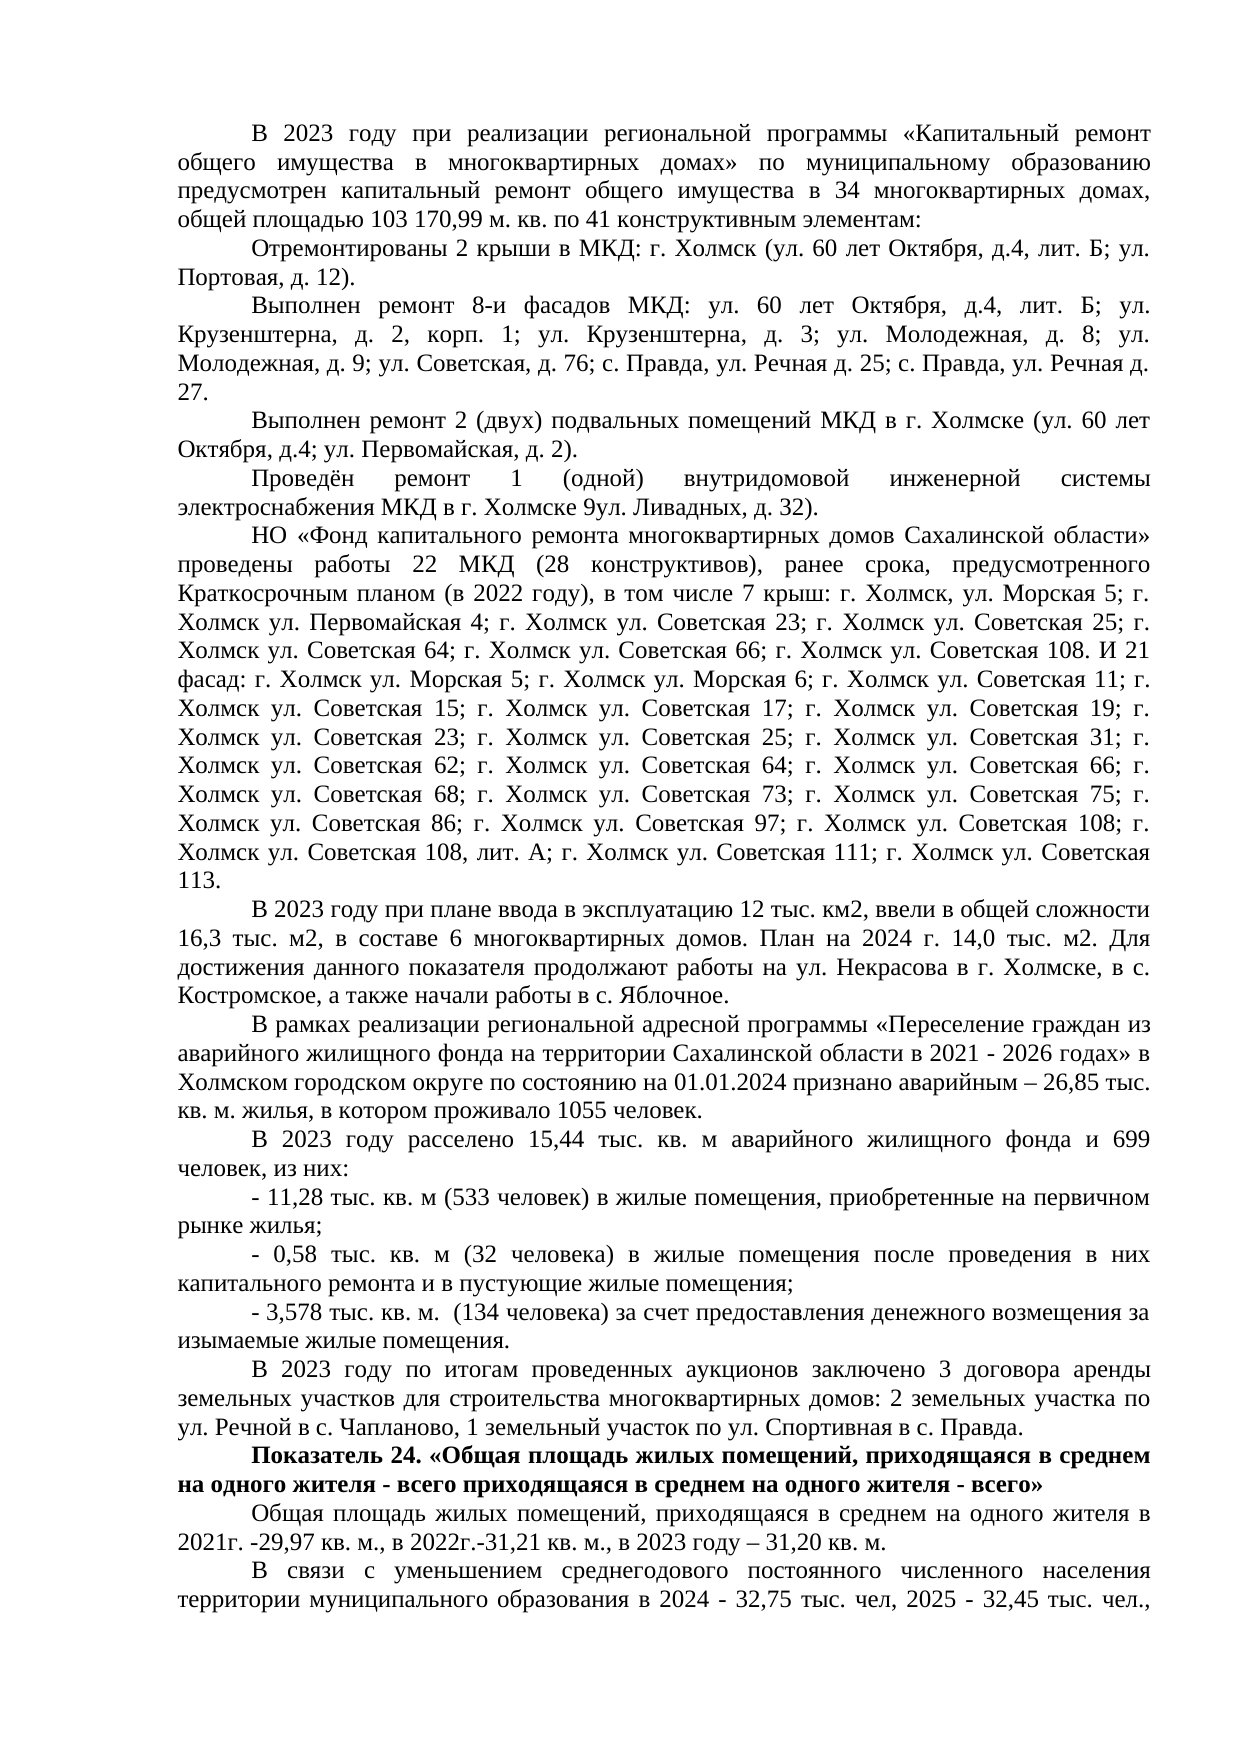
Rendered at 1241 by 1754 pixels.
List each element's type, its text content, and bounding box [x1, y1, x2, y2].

text - 3,578 тыс. кв. м. (134 человека) за счет предоставления денежного возмещения за изымаемые жилые помещения. [177, 1297, 1152, 1354]
text В 2023 году при плане ввода в эксплуатацию 12 тыс. км2, ввели в общей сложности 16,3 тыс. м2, в составе 6 многоквартирных домов. План на 2024 г. 14,0 тыс. м2. Для достижения данного показателя продолжают работы на ул. Некрасова в г. Холмске, в с. Костромское, а также начали работы в с. Яблочное. [177, 894, 1152, 1009]
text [177, 1556, 1152, 1613]
text Проведён ремонт 1 (одной) внутридомовой инженерной системы электроснабжения МКД в г. Холмске 9ул. Ливадных, д. 32). [177, 463, 1152, 521]
text - 11,28 тыс. кв. м (533 человек) в жилые помещения, приобретенные на первичном рынке жилья; [177, 1182, 1152, 1239]
text Выполнен ремонт 2 (двух) подвальных помещений МКД в г. Холмске (ул. 60 лет Октября, д.4; ул. Первомайская, д. 2). [177, 406, 1152, 463]
text Выполнен ремонт 8-и фасадов МКД: ул. 60 лет Октября, д.4, лит. Б; ул. Крузенштерна, д. 2, корп. 1; ул. Крузенштерна, д. 3; ул. Молодежная, д. 8; ул. Молодежная, д. 9; ул. Советская, д. 76; с. Правда, ул. Речная д. 25; с. Правда, ул. Речная д. 27. [177, 291, 1152, 406]
text Отремонтированы 2 крыши в МКД: г. Холмск (ул. 60 лет Октября, д.4, лит. Б; ул. Портовая, д. 12). [177, 233, 1152, 291]
text В 2023 году при реализации региональной программы «Капитальный ремонт общего имущества в многоквартирных домах» по муниципальному образованию предусмотрен капитальный ремонт общего имущества в 34 многоквартирных домах, общей площадью 103 170,99 м. кв. по 41 конструктивным элементам: [177, 118, 1152, 233]
text Показатель 24. «Общая площадь жилых помещений, приходящаяся в среднем на одного жителя - всего приходящаяся в среднем на одного жителя - всего» [177, 1441, 1152, 1498]
text В рамках реализации региональной адресной программы «Переселение граждан из аварийного жилищного фонда на территории Сахалинской области в 2021 - 2026 годах» в Холмском городском округе по состоянию на 01.01.2024 признано аварийным – 26,85 тыс. кв. м. жилья, в котором проживало 1055 человек. [177, 1009, 1152, 1124]
text В 2023 году по итогам проведенных аукционов заключено 3 договора аренды земельных участков для строительства многоквартирных домов: 2 земельных участка по ул. Речной в с. Чапланово, 1 земельный участок по ул. Спортивная в с. Правда. [177, 1354, 1152, 1441]
text В 2023 году расселено 15,44 тыс. кв. м аварийного жилищного фонда и 699 человек, из них: [177, 1124, 1152, 1182]
text Общая площадь жилых помещений, приходящаяся в среднем на одного жителя в 2021г. -29,97 кв. м., в 2022г.-31,21 кв. м., в 2023 году – 31,20 кв. м. [177, 1498, 1152, 1556]
text - 0,58 тыс. кв. м (32 человека) в жилые помещения после проведения в них капитального ремонта и в пустующие жилые помещения; [177, 1239, 1152, 1297]
text НО «Фонд капитального ремонта многоквартирных домов Сахалинской области» проведены работы 22 МКД (28 конструктивов), ранее срока, предусмотренного Краткосрочным планом (в 2022 году), в том числе 7 крыш: г. Холмск, ул. Морская 5; г. Холмск ул. Первомайская 4; г. Холмск ул. Советская 23; г. Холмск ул. Советская 25; г. Холмск ул. Советская 64; г. Холмск ул. Советская 66; г. Холмск ул. Советская 108. И 21 фасад: г. Холмск ул. Морская 5; г. Холмск ул. Морская 6; г. Холмск ул. Советская 11; г. Холмск ул. Советская 15; г. Холмск ул. Советская 17; г. Холмск ул. Советская 19; г. Холмск ул. Советская 23; г. Холмск ул. Советская 25; г. Холмск ул. Советская 31; г. Холмск ул. Советская 62; г. Холмск ул. Советская 64; г. Холмск ул. Советская 66; г. Холмск ул. Советская 68; г. Холмск ул. Советская 73; г. Холмск ул. Советская 75; г. Холмск ул. Советская 86; г. Холмск ул. Советская 97; г. Холмск ул. Советская 108; г. Холмск ул. Советская 108, лит. А; г. Холмск ул. Советская 111; г. Холмск ул. Советская 113. [177, 521, 1152, 894]
